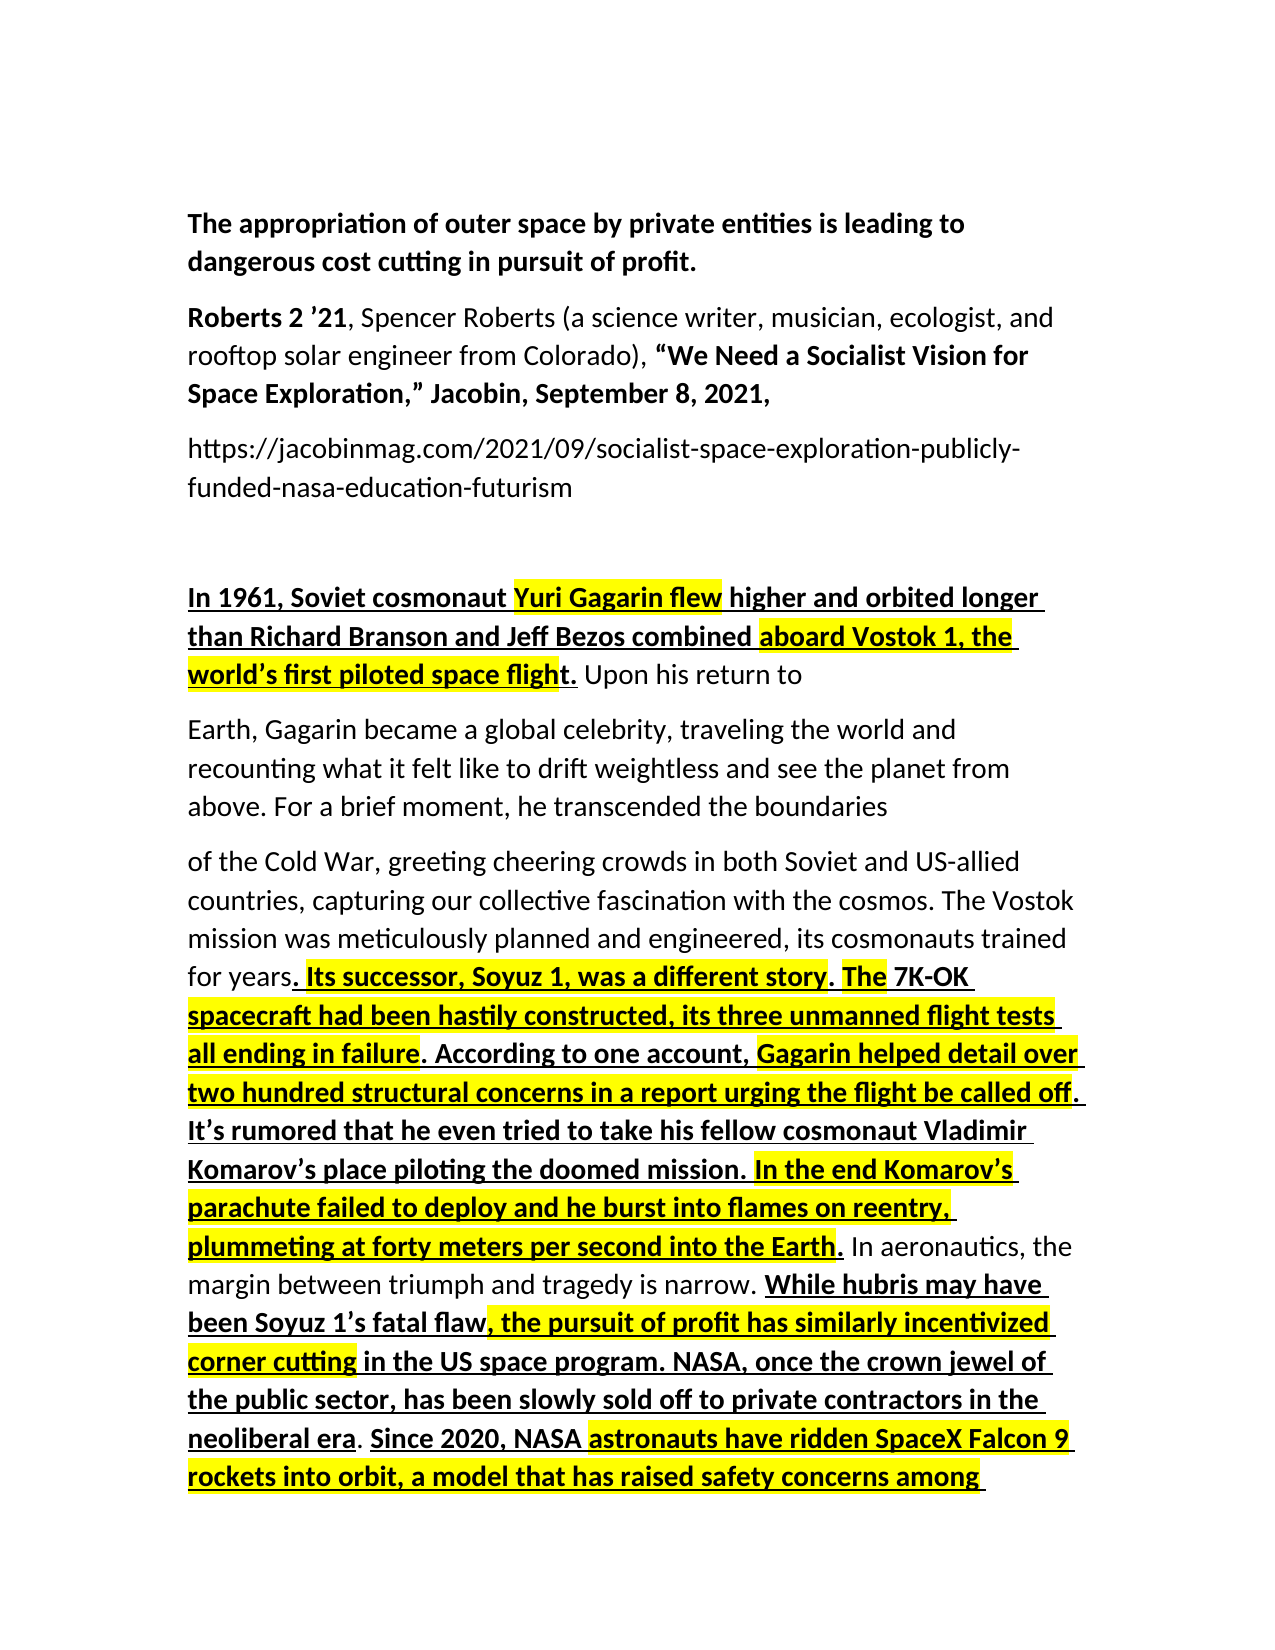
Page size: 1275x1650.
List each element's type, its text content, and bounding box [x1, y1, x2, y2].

text The appropriation of outer space by private entities is leading to dangerous cost cutting in pursuit of profit. [187, 205, 1087, 279]
text https://jacobinmag.com/2021/09/socialist-space-exploration-publicly-funded-nasa-education-futurism [187, 431, 1087, 505]
text Roberts 2 ’21, Spencer Roberts (a science writer, musician, ecologist, and rooftop solar engineer from Colorado), “We Need a Socialist Vision for Space Exploration,” Jacobin, September 8, 2021, [187, 299, 1087, 411]
text In 1961, Soviet cosmonaut Yuri Gagarin flew higher and orbited longer than Richard Branson and Jeff Bezos combined aboard Vostok 1, the world’s first piloted space flight. Upon his return to [187, 579, 1087, 692]
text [187, 843, 1087, 1494]
text Earth, Gagarin became a global celebrity, traveling the world and recounting what it felt like to drift weightless and see the planet from above. For a brief moment, he transcended the boundaries [187, 711, 1087, 824]
